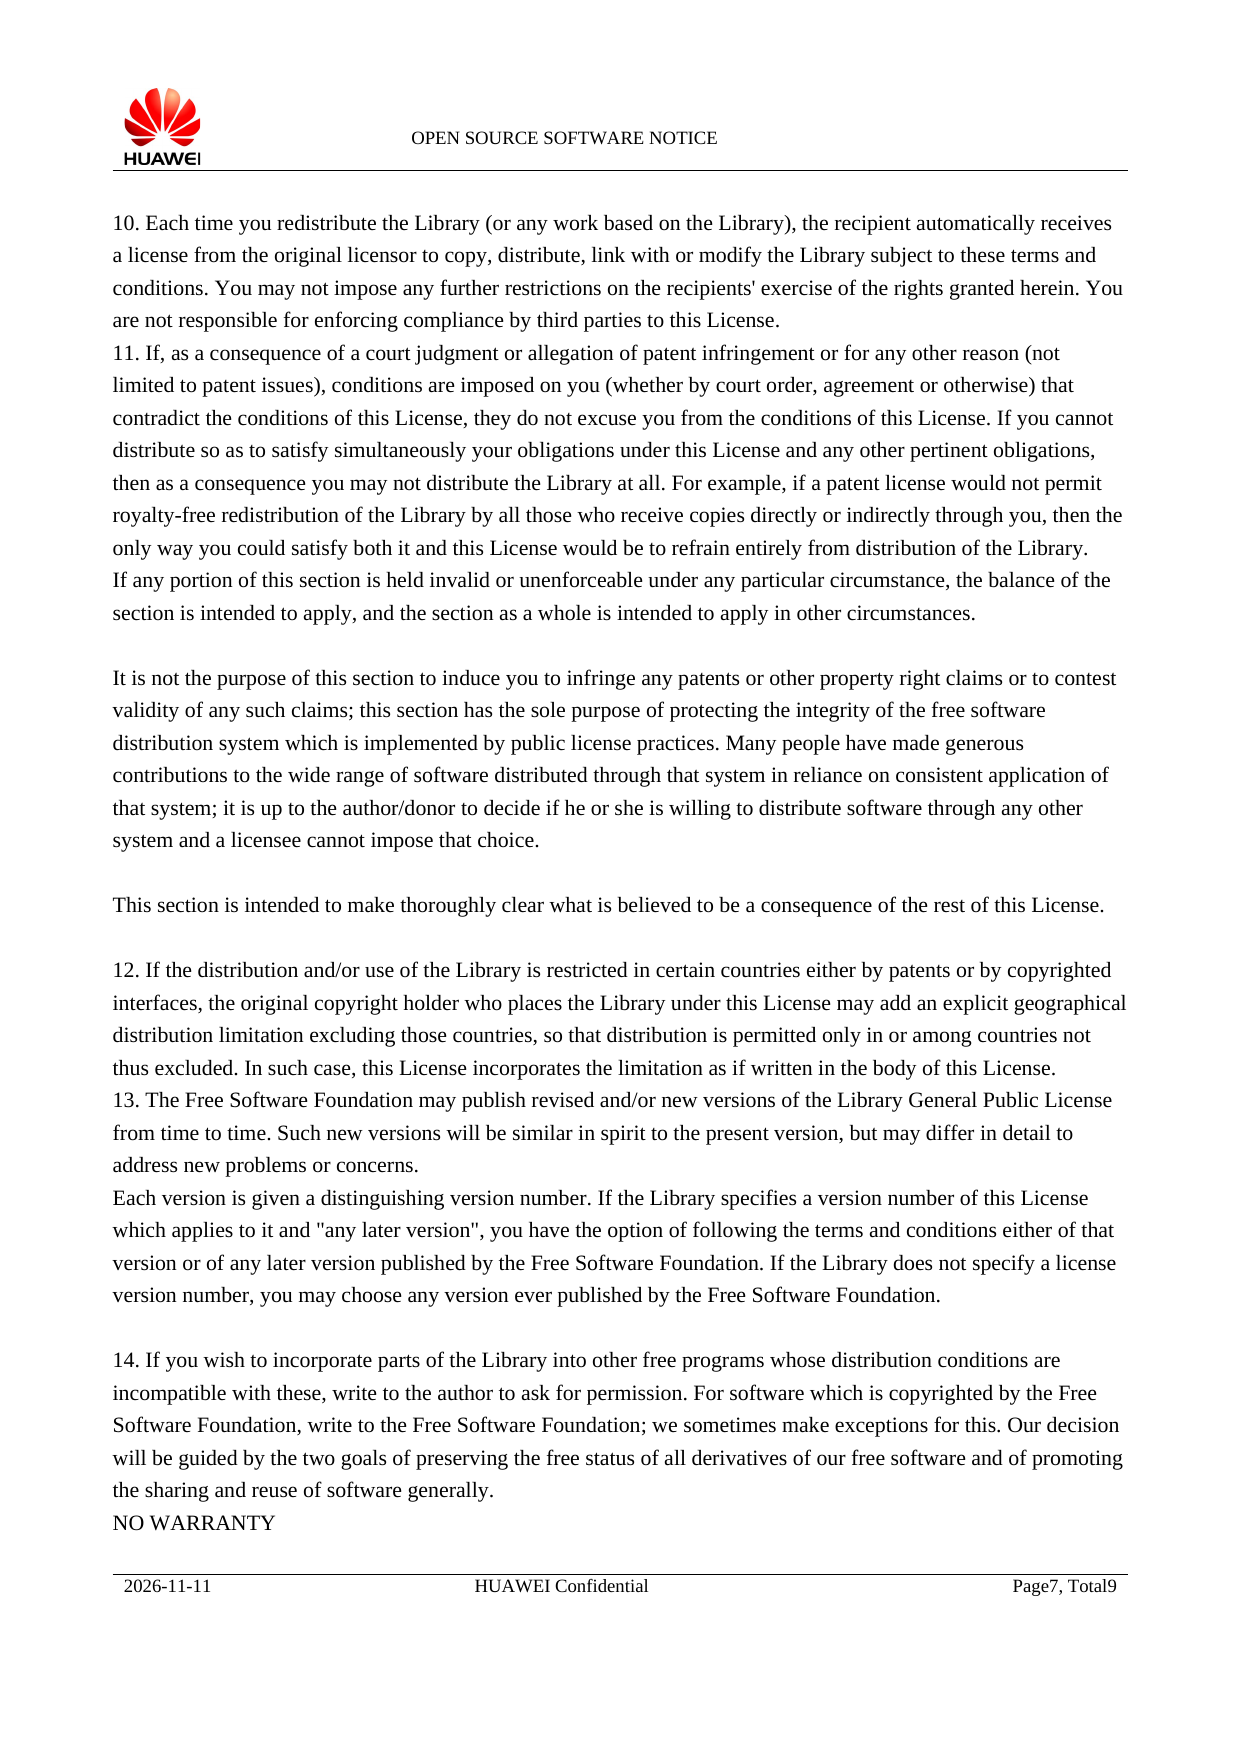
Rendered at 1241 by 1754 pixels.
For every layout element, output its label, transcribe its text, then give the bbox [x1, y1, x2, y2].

text This section is intended to make thoroughly clear what is believed to be a consequence of the rest of this License. [112, 889, 1128, 921]
text 13. The Free Software Foundation may publish revised and/or new versions of the Library General Public License from time to time. Such new versions will be similar in spirit to the present version, but may differ in detail to address new problems or concerns. [112, 1084, 1128, 1181]
text 10. Each time you redistribute the Library (or any work based on the Library), the recipient automatically receives a license from the original licensor to copy, distribute, link with or modify the Library subject to these terms and conditions. You may not impose any further restrictions on the recipients' exercise of the rights granted herein. You are not responsible for enforcing compliance by third parties to this License. [112, 206, 1128, 336]
text It is not the purpose of this section to induce you to infringe any patents or other property right claims or to contest validity of any such claims; this section has the sole purpose of protecting the integrity of the free software distribution system which is implemented by public license practices. Many people have made generous contributions to the wide range of software distributed through that system in reliance on consistent application of that system; it is up to the author/donor to decide if he or she is willing to distribute software through any other system and a licensee cannot impose that choice. [112, 661, 1128, 856]
text If any portion of this section is held invalid or unenforceable under any particular circumstance, the balance of the section is intended to apply, and the section as a whole is intended to apply in other circumstances. [112, 564, 1128, 629]
text 14. If you wish to incorporate parts of the Library into other free programs whose distribution conditions are incompatible with these, write to the author to ask for permission. For software which is copyrighted by the Free Software Foundation, write to the Free Software Foundation; we sometimes make exceptions for this. Our decision will be guided by the two goals of preserving the free status of all derivatives of our free software and of promoting the sharing and reuse of software generally. [112, 1344, 1128, 1506]
text 12. If the distribution and/or use of the Library is restricted in certain countries either by patents or by copyrighted interfaces, the original copyright holder who places the Library under this License may add an explicit geographical distribution limitation excluding those countries, so that distribution is permitted only in or among countries not thus excluded. In such case, this License incorporates the limitation as if written in the body of this License. [112, 954, 1128, 1084]
text NO WARRANTY [112, 1506, 1128, 1539]
picture [124, 88, 201, 165]
text 11. If, as a consequence of a court judgment or allegation of patent infringement or for any other reason (not limited to patent issues), conditions are imposed on you (whether by court order, agreement or otherwise) that contradict the conditions of this License, they do not excuse you from the conditions of this License. If you cannot distribute so as to satisfy simultaneously your obligations under this License and any other pertinent obligations, then as a consequence you may not distribute the Library at all. For example, if a patent license would not permit royalty-free redistribution of the Library by all those who receive copies directly or indirectly through you, then the only way you could satisfy both it and this License would be to refrain entirely from distribution of the Library. [112, 336, 1128, 564]
text Each version is given a distinguishing version number. If the Library specifies a version number of this License which applies to it and "any later version", you have the option of following the terms and conditions either of that version or of any later version published by the Free Software Foundation. If the Library does not specify a license version number, you may choose any version ever published by the Free Software Foundation. [112, 1181, 1128, 1311]
